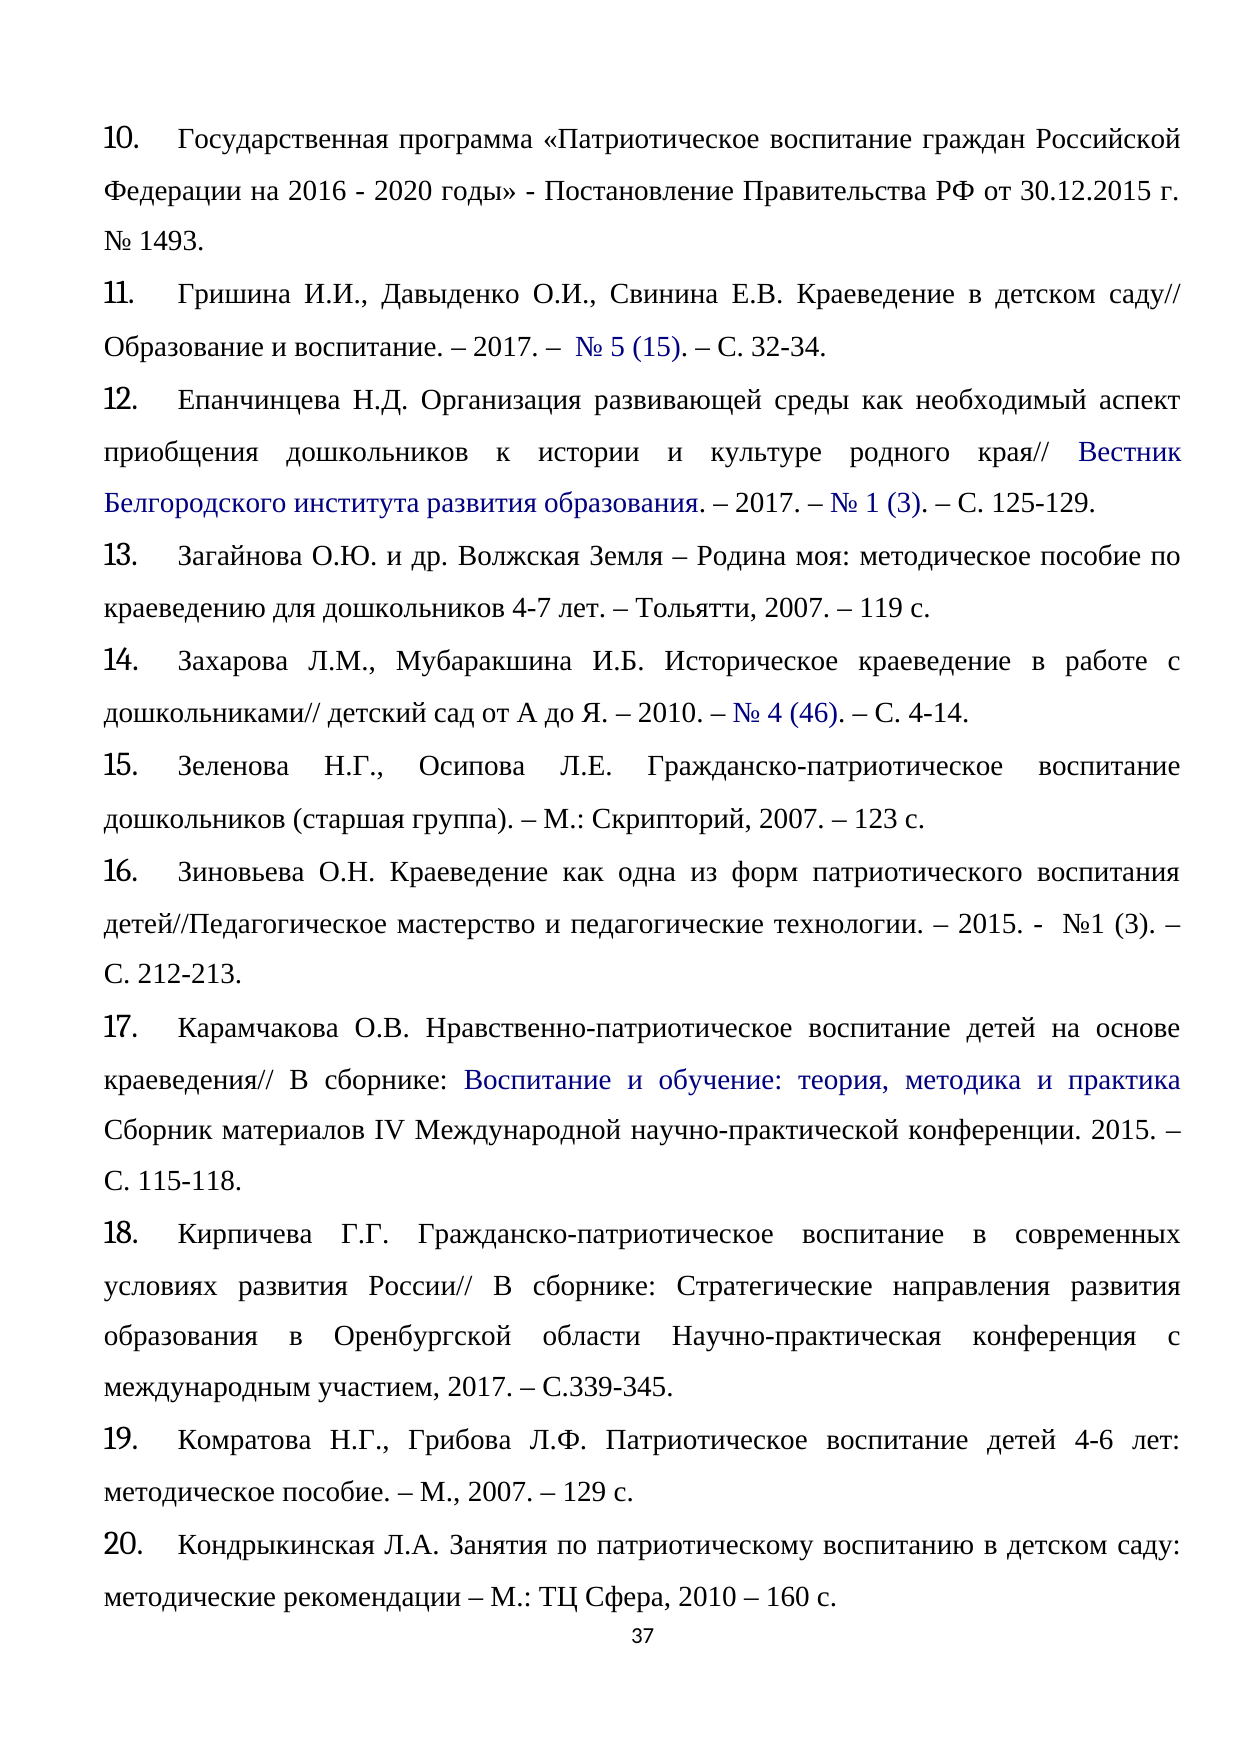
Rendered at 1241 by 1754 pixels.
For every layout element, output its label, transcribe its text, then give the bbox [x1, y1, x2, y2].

list Комратова Н.Г., Грибова Л.Ф. Патриотическое воспитание детей 4-6 лет: методическое пособие. – М., 2007. – 129 с. [103, 1419, 1181, 1508]
list Карамчакова О.В. Нравственно-патриотическое воспитание детей на основе краеведения// В сборнике: Воспитание и обучение: теория, методика и практика Сборник материалов IV Международной научно-практической конференции. 2015. – С. 115-118. [103, 1007, 1181, 1196]
list Гришина И.И., Давыденко О.И., Свинина Е.В. Краеведение в детском саду// Образование и воспитание. – 2017. – № 5 (15). – С. 32-34. [103, 274, 1181, 362]
list Зиновьева О.Н. Краеведение как одна из форм патриотического воспитания детей//Педагогическое мастерство и педагогические технологии. – 2015. - №1 (3). – С. 212-213. [103, 851, 1181, 990]
list Епанчинцева Н.Д. Организация развивающей среды как необходимый аспект приобщения дошкольников к истории и культуре родного края// Вестник Белгородского института развития образования. – 2017. – № 1 (3). – С. 125-129. [103, 379, 1181, 518]
list Зеленова Н.Г., Осипова Л.Е. Гражданско-патриотическое воспитание дошкольников (старшая группа). – М.: Скрипторий, 2007. – 123 с. [103, 746, 1181, 834]
list Кирпичева Г.Г. Гражданско-патриотическое воспитание в современных условиях развития России// В сборнике: Стратегические направления развития образования в Оренбургской области Научно-практическая конференция с международным участием, 2017. – С.339-345. [103, 1213, 1181, 1402]
list Захарова Л.М., Мубаракшина И.Б. Историческое краеведение в работе с дошкольниками// детский сад от А до Я. – 2010. – № 4 (46). – С. 4-14. [103, 640, 1181, 729]
list Загайнова О.Ю. и др. Волжская Земля – Родина моя: методическое пособие по краеведению для дошкольников 4-7 лет. – Тольятти, 2007. – 119 с. [103, 535, 1181, 624]
list Кондрыкинская Л.А. Занятия по патриотическому воспитанию в детском саду: методические рекомендации – М.: ТЦ Сфера, 2010 – 160 с. [103, 1524, 1181, 1613]
list Государственная программа «Патриотическое воспитание граждан Российской Федерации на 2016 - 2020 годы» - Постановление Правительства РФ от 30.12.2015 г. № 1493. [103, 118, 1181, 257]
